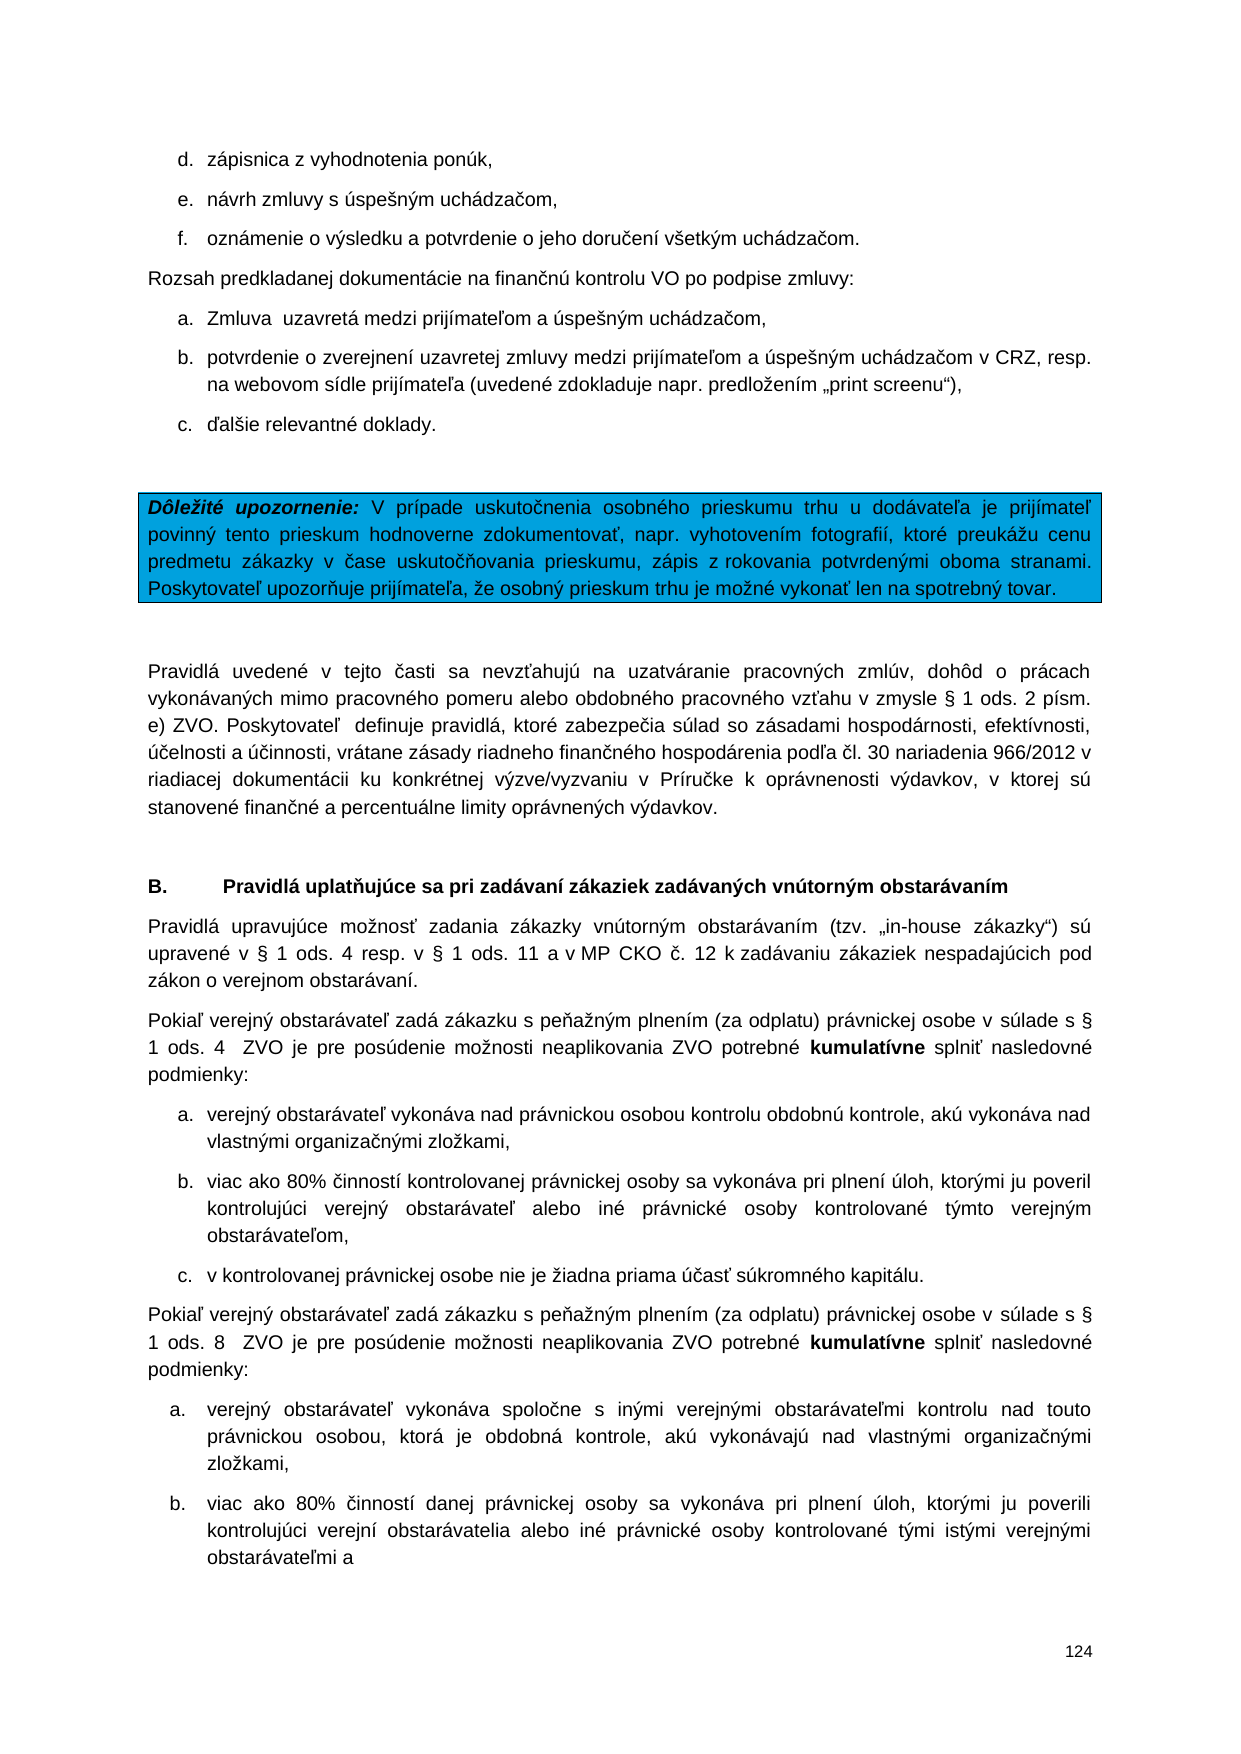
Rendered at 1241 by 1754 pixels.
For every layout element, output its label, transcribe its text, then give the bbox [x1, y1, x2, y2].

list viac ako 80% činností kontrolovanej právnickej osoby sa vykonáva pri plnení úloh, ktorými ju poveril kontrolujúci verejný obstarávateľ alebo iné právnické osoby kontrolované týmto verejným obstarávateľom, [177, 1169, 1092, 1247]
text Pokiaľ verejný obstarávateľ zadá zákazku s peňažným plnením (za odplatu) právnickej osobe v súlade s § 1 ods. 8 ZVO je pre posúdenie možnosti neaplikovania ZVO potrebné kumulatívne splniť nasledovné podmienky: [148, 1303, 1092, 1380]
list verejný obstarávateľ vykonáva spoločne s inými verejnými obstarávateľmi kontrolu nad touto právnickou osobou, ktorá je obdobná kontrole, akú vykonávajú nad vlastnými organizačnými zložkami, [169, 1397, 1092, 1474]
text Rozsah predkladanej dokumentácie na finančnú kontrolu VO po podpise zmluvy: [148, 267, 1092, 289]
text Dôležité upozornenie: V prípade uskutočnenia osobného prieskumu trhu u dodávateľa je prijímateľ povinný tento prieskum hodnoverne zdokumentovať, napr. vyhotovením fotografií, ktoré preukážu cenu predmetu zákazky v čase uskutočňovania prieskumu, zápis z rokovania potvrdenými oboma stranami. Poskytovateľ upozorňuje prijímateľa, že osobný prieskum trhu je možné vykonať len na spotrebný tovar. [139, 494, 1101, 602]
list Zmluva uzavretá medzi prijímateľom a úspešným uchádzačom, [177, 306, 1092, 329]
list viac ako 80% činností danej právnickej osoby sa vykonáva pri plnení úloh, ktorými ju poverili kontrolujúci verejní obstarávatelia alebo iné právnické osoby kontrolované tými istými verejnými obstarávateľmi a [169, 1491, 1092, 1568]
list zápisnica z vyhodnotenia ponúk, [177, 148, 1092, 170]
list v kontrolovanej právnickej osobe nie je žiadna priama účasť súkromného kapitálu. [177, 1264, 1092, 1286]
list potvrdenie o zverejnení uzavretej zmluvy medzi prijímateľom a úspešným uchádzačom v CRZ, resp. na webovom sídle prijímateľa (uvedené zdokladuje napr. predložením „print screenu“), [177, 346, 1092, 396]
list verejný obstarávateľ vykonáva nad právnickou osobou kontrolu obdobnú kontrole, akú vykonáva nad vlastnými organizačnými zložkami, [177, 1103, 1092, 1153]
text Pokiaľ verejný obstarávateľ zadá zákazku s peňažným plnením (za odplatu) právnickej osobe v súlade s § 1 ods. 4 ZVO je pre posúdenie možnosti neaplikovania ZVO potrebné kumulatívne splniť nasledovné podmienky: [148, 1009, 1092, 1086]
text Pravidlá upravujúce možnosť zadania zákazky vnútorným obstarávaním (tzv. „in-house zákazky“) sú upravené v § 1 ods. 4 resp. v § 1 ods. 11 a v MP CKO č. 12 k zadávaniu zákaziek nespadajúcich pod zákon o verejnom obstarávaní. [148, 914, 1092, 992]
text Pravidlá uvedené v tejto časti sa nevzťahujú na uzatváranie pracovných zmlúv, dohôd o prácach vykonávaných mimo pracovného pomeru alebo obdobného pracovného vzťahu v zmysle § 1 ods. 2 písm. e) ZVO. Poskytovateľ definuje pravidlá, ktoré zabezpečia súlad so zásadami hospodárnosti, efektívnosti, účelnosti a účinnosti, vrátane zásady riadneho finančného hospodárenia podľa čl. 30 nariadenia 966/2012 v riadiacej dokumentácii ku konkrétnej výzve/vyzvaniu v Príručke k oprávnenosti výdavkov, v ktorej sú stanovené finančné a percentuálne limity oprávnených výdavkov. [148, 659, 1092, 818]
list návrh zmluvy s úspešným uchádzačom, [177, 187, 1092, 210]
list Pravidlá uplatňujúce sa pri zadávaní zákaziek zadávaných vnútorným obstarávaním [148, 875, 1092, 898]
list ďalšie relevantné doklady. [177, 413, 1092, 436]
list oznámenie o výsledku a potvrdenie o jeho doručení všetkým uchádzačom. [177, 227, 1092, 250]
